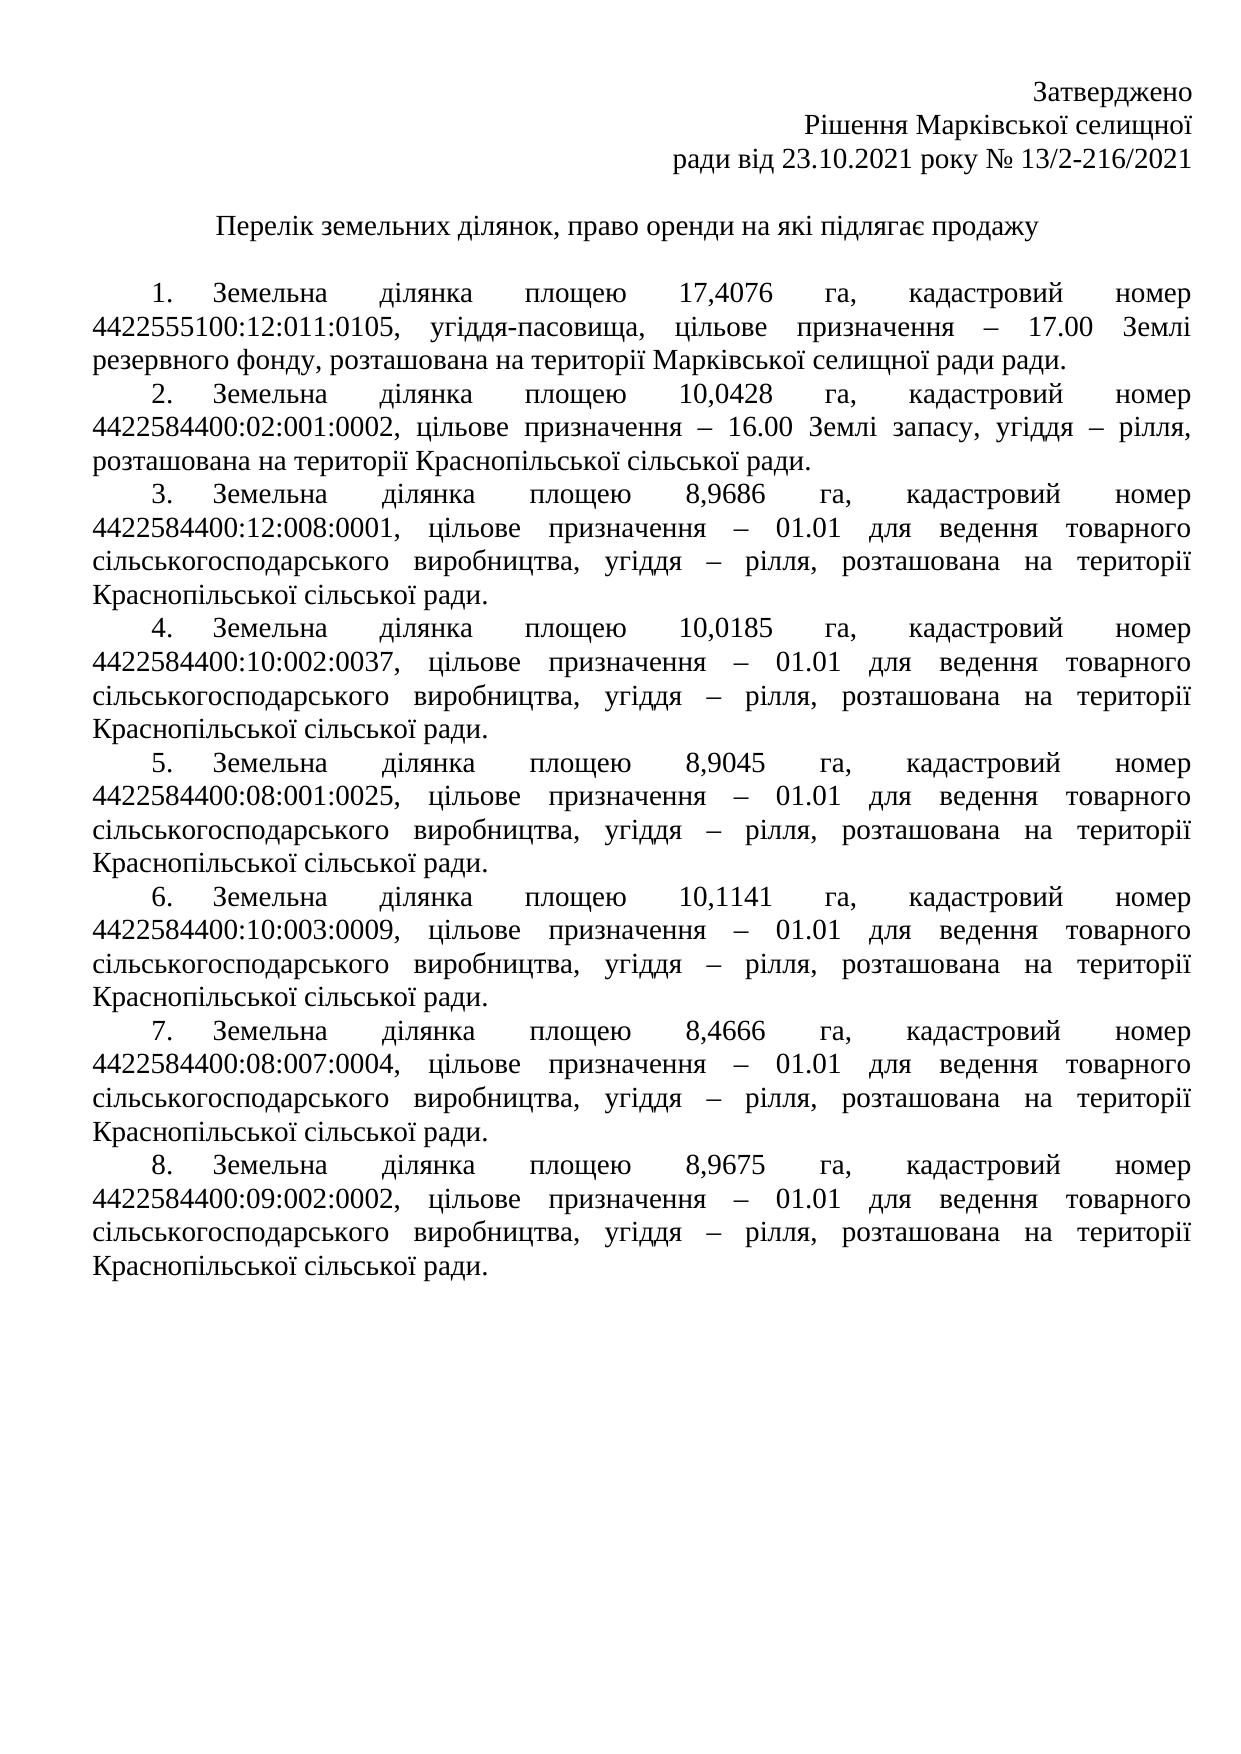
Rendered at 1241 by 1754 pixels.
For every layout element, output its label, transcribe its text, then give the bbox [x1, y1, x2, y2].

list Земельна ділянка площею 8,9045 га, кадастровий номер 4422584400:08:001:0025, цільове призначення – 01.01 для ведення товарного сільськогосподарського виробництва, угіддя – рілля, розташована на території Краснопільської сільської ради. [92, 745, 1192, 879]
list Земельна ділянка площею 10,0428 га, кадастровий номер 4422584400:02:001:0002, цільове призначення – 16.00 Землі запасу, угіддя – рілля, розташована на території Краснопільської сільської ради. [92, 376, 1192, 476]
text Затверджено [62, 74, 1192, 107]
list Земельна ділянка площею 8,9675 га, кадастровий номер 4422584400:09:002:0002, цільове призначення – 01.01 для ведення товарного сільськогосподарського виробництва, угіддя – рілля, розташована на території Краснопільської сільської ради. [92, 1147, 1192, 1281]
list Земельна ділянка площею 8,4666 га, кадастровий номер 4422584400:08:007:0004, цільове призначення – 01.01 для ведення товарного сільськогосподарського виробництва, угіддя – рілля, розташована на території Краснопільської сільської ради. [92, 1013, 1192, 1147]
text Рішення Марківської селищної [62, 107, 1192, 141]
text Перелік земельних ділянок, право оренди на які підлягає продажу [62, 208, 1192, 242]
list Земельна ділянка площею 8,9686 га, кадастровий номер 4422584400:12:008:0001, цільове призначення – 01.01 для ведення товарного сільськогосподарського виробництва, угіддя – рілля, розташована на території Краснопільської сільської ради. [92, 476, 1192, 611]
list Земельна ділянка площею 10,1141 га, кадастровий номер 4422584400:10:003:0009, цільове призначення – 01.01 для ведення товарного сільськогосподарського виробництва, угіддя – рілля, розташована на території Краснопільської сільської ради. [92, 879, 1192, 1013]
text ради від 23.10.2021 року № 13/2-216/2021 [62, 141, 1192, 174]
list Земельна ділянка площею 10,0185 га, кадастровий номер 4422584400:10:002:0037, цільове призначення – 01.01 для ведення товарного сільськогосподарського виробництва, угіддя – рілля, розташована на території Краснопільської сільської ради. [92, 611, 1192, 745]
list Земельна ділянка площею 17,4076 га, кадастровий номер 4422555100:12:011:0105, угіддя-пасовища, цільове призначення – 17.00 Землі резервного фонду, розташована на території Марківської селищної ради ради. [92, 275, 1192, 376]
